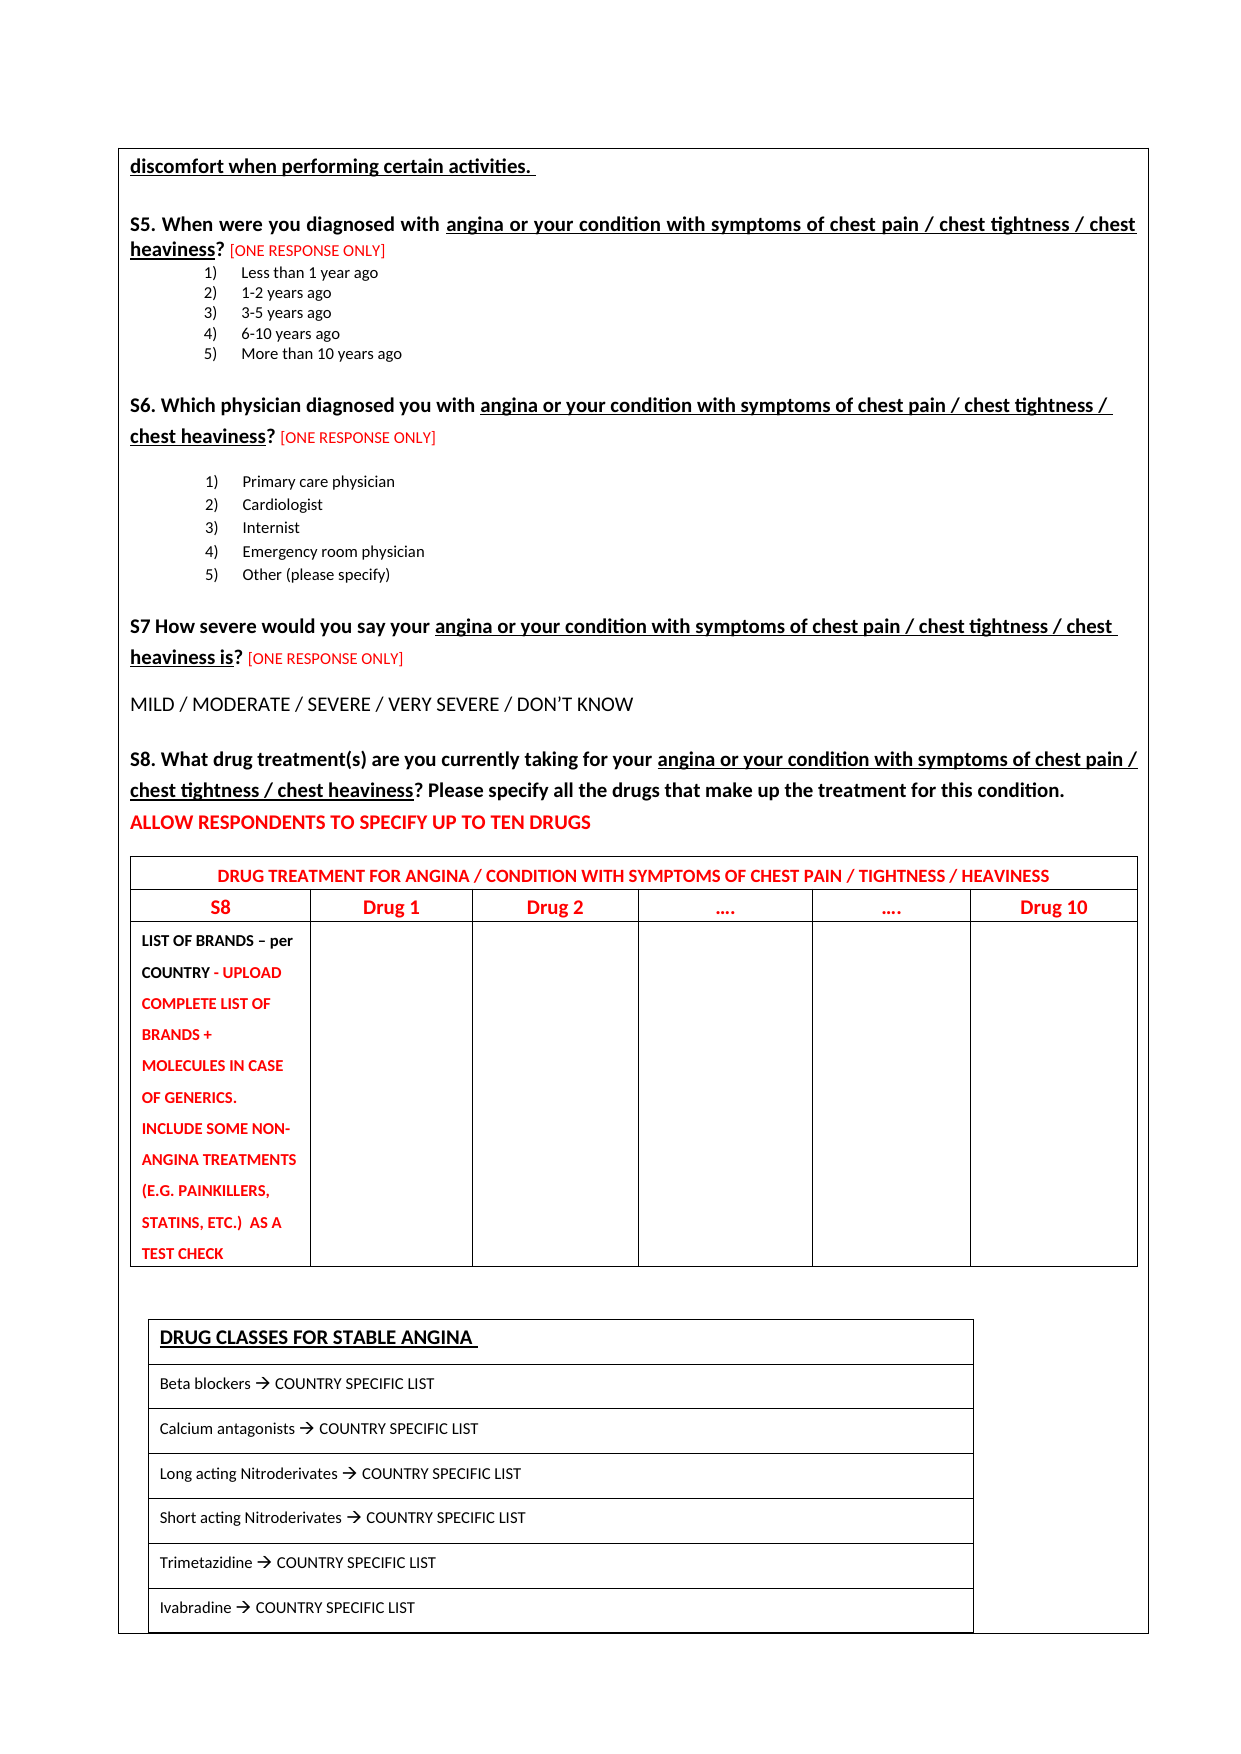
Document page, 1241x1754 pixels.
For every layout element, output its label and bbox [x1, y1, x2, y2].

table_cell [119, 149, 1148, 1633]
